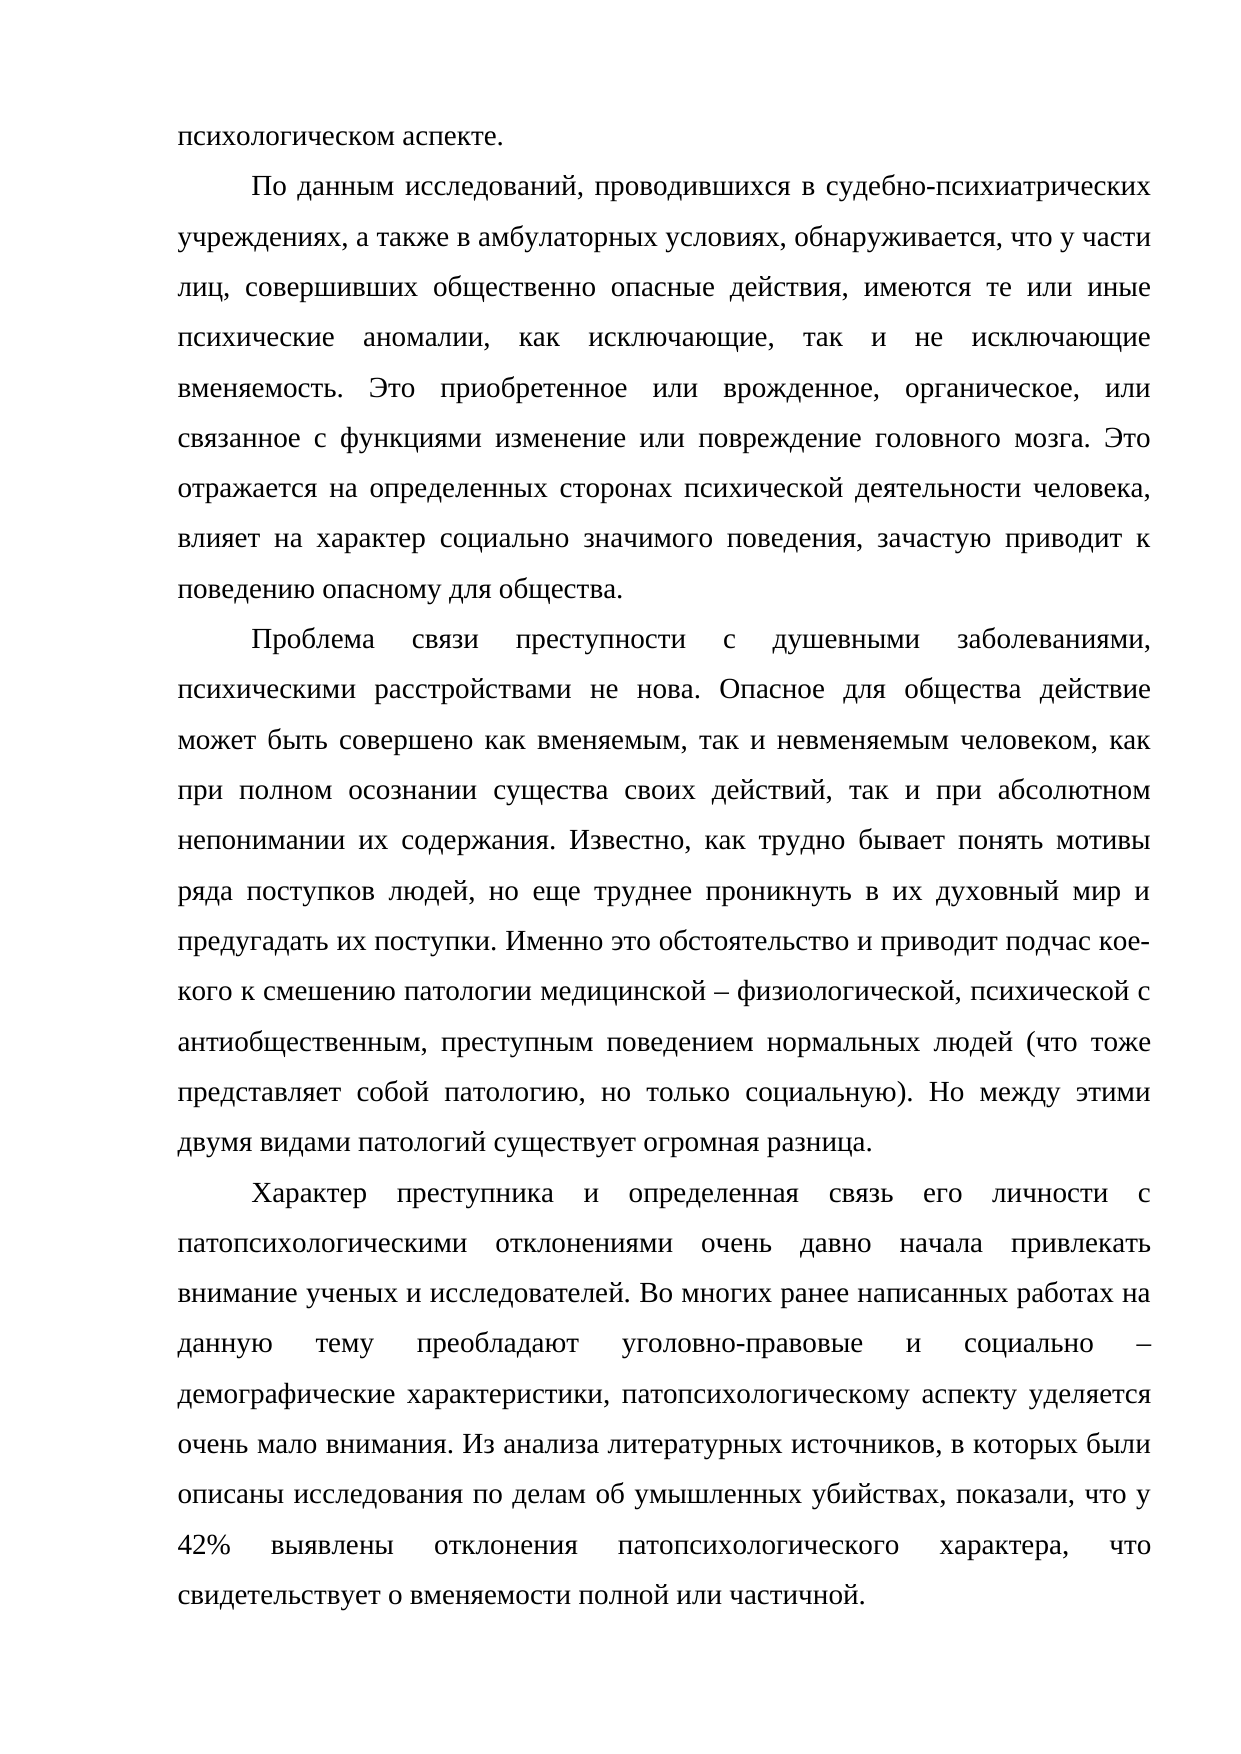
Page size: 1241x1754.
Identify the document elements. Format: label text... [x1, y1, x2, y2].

text По данным исследований, проводившихся в судебно-психиатрических учреждениях, а также в амбулаторных условиях, обнаруживается, что у части лиц, совершивших общественно опасные действия, имеются те или иные психические аномалии, как исключающие, так и не исключающие вменяемость. Это приобретенное или врожденное, органическое, или связанное с функциями изменение или повреждение головного мозга. Это отражается на определенных сторонах психической деятельности человека, влияет на характер социально значимого поведения, зачастую приводит к поведению опасному для общества. [177, 168, 1152, 604]
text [177, 118, 1152, 152]
text Характер преступника и определенная связь его личности с патопсихологическими отклонениями очень давно начала привлекать внимание ученых и исследователей. Во многих ранее написанных работах на данную тему преобладают уголовно-правовые и социально – демографические характеристики, патопсихологическому аспекту уделяется очень мало внимания. Из анализа литературных источников, в которых были описаны исследования по делам об умышленных убийствах, показали, что у 42% выявлены отклонения патопсихологического характера, что свидетельствует о вменяемости полной или частичной. [177, 1175, 1152, 1611]
text Проблема связи преступности с душевными заболеваниями, психическими расстройствами не нова. Опасное для общества действие может быть совершено как вменяемым, так и невменяемым человеком, как при полном осознании существа своих действий, так и при абсолютном непонимании их содержания. Известно, как трудно бывает понять мотивы ряда поступков людей, но еще труднее проникнуть в их духовный мир и предугадать их поступки. Именно это обстоятельство и приводит подчас кое-кого к смешению патологии медицинской – физиологической, психической с антиобщественным, преступным поведением нормальных людей (что тоже представляет собой патологию, но только социальную). Но между этими двумя видами патологий существует огромная разница. [177, 621, 1152, 1158]
